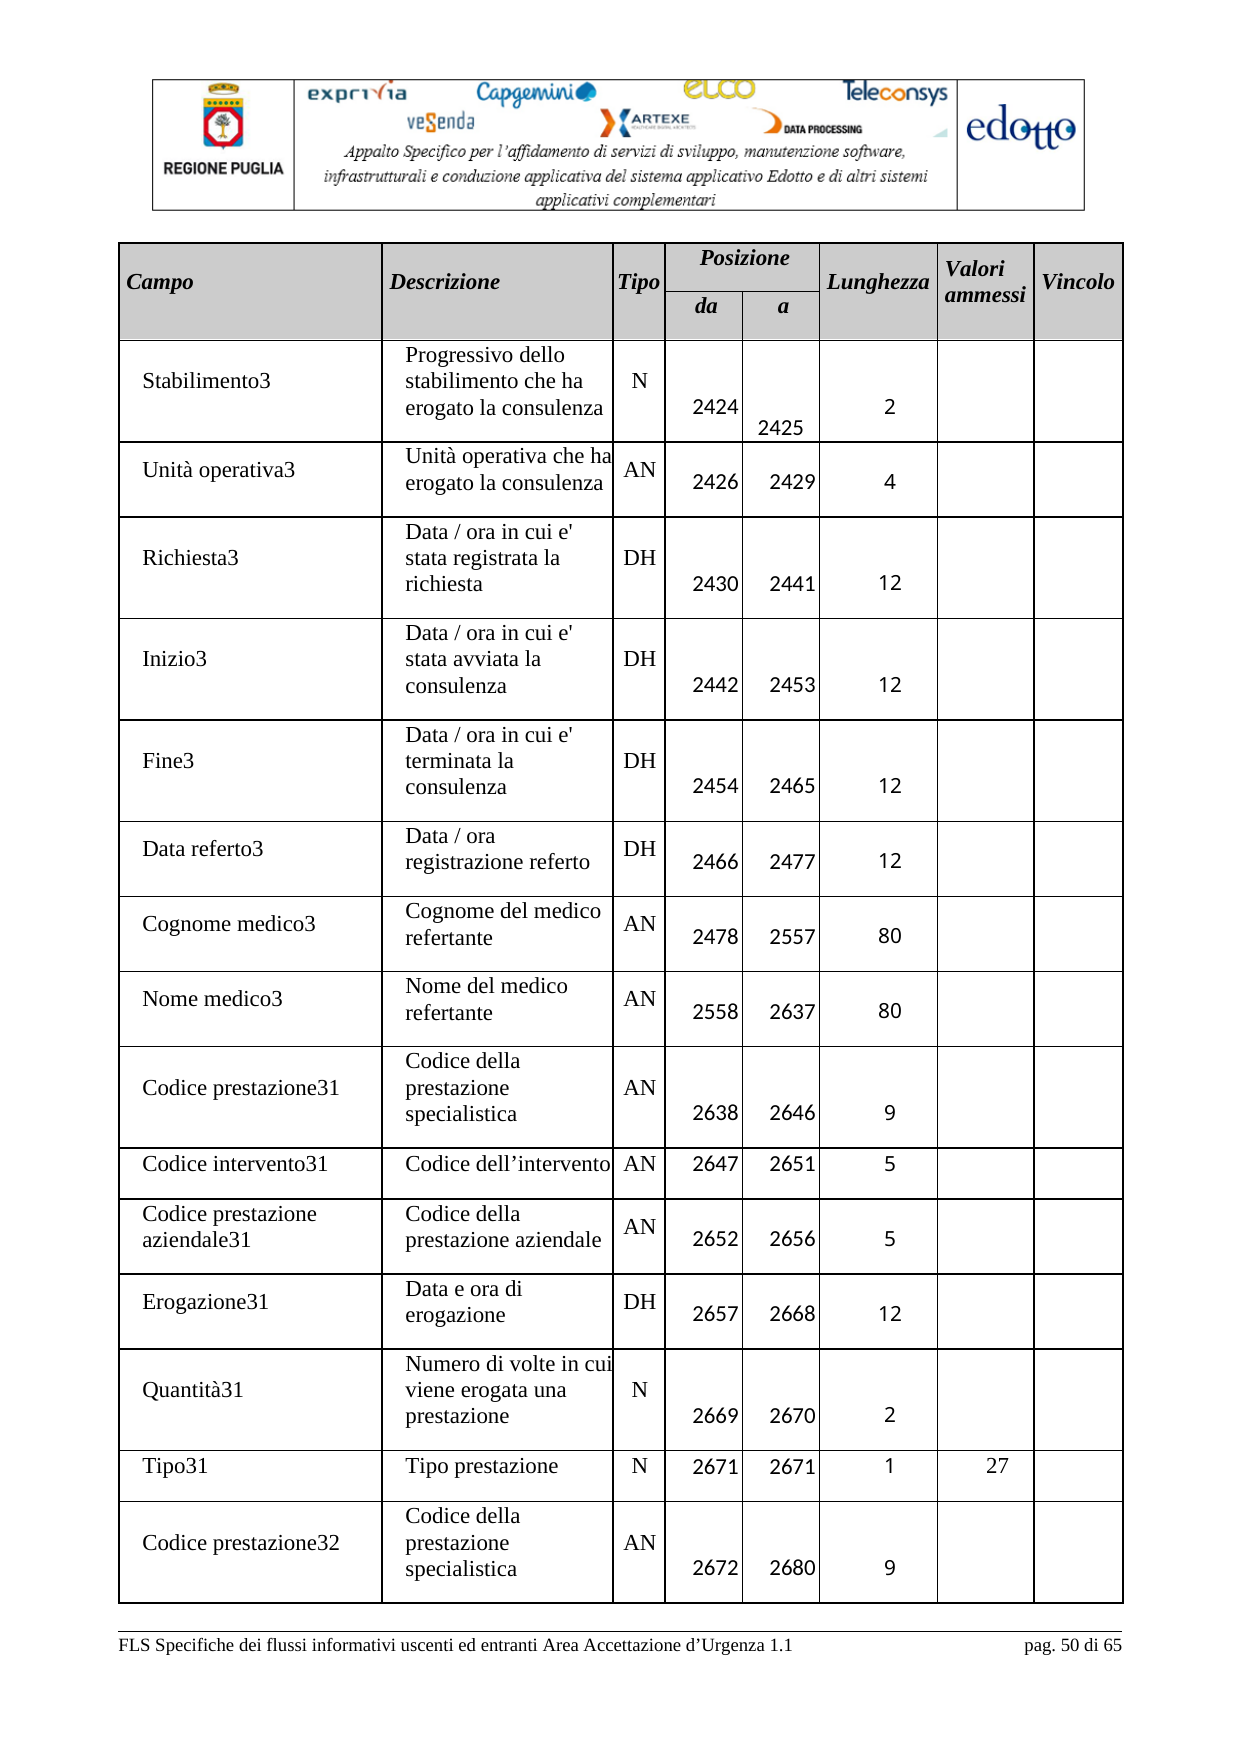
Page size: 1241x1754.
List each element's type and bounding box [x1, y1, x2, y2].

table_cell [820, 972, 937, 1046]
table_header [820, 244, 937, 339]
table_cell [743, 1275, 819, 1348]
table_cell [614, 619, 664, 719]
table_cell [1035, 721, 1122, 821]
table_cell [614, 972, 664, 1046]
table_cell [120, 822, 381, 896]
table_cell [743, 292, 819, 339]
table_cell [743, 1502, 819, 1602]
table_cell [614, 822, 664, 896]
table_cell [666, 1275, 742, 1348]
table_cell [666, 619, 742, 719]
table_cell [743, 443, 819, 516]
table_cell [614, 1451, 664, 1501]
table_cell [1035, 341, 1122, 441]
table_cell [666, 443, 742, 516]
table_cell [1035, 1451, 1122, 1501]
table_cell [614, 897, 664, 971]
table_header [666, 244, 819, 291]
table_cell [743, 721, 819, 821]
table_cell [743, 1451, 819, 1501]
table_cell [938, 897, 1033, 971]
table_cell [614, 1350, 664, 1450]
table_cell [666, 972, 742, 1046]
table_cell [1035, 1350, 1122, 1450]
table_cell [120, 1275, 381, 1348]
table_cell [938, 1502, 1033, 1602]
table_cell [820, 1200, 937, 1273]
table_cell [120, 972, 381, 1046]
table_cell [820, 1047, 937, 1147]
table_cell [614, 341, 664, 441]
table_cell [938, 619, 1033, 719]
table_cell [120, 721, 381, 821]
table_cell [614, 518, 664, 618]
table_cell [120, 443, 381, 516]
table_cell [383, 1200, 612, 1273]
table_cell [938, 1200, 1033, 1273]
picture [147, 73, 1093, 218]
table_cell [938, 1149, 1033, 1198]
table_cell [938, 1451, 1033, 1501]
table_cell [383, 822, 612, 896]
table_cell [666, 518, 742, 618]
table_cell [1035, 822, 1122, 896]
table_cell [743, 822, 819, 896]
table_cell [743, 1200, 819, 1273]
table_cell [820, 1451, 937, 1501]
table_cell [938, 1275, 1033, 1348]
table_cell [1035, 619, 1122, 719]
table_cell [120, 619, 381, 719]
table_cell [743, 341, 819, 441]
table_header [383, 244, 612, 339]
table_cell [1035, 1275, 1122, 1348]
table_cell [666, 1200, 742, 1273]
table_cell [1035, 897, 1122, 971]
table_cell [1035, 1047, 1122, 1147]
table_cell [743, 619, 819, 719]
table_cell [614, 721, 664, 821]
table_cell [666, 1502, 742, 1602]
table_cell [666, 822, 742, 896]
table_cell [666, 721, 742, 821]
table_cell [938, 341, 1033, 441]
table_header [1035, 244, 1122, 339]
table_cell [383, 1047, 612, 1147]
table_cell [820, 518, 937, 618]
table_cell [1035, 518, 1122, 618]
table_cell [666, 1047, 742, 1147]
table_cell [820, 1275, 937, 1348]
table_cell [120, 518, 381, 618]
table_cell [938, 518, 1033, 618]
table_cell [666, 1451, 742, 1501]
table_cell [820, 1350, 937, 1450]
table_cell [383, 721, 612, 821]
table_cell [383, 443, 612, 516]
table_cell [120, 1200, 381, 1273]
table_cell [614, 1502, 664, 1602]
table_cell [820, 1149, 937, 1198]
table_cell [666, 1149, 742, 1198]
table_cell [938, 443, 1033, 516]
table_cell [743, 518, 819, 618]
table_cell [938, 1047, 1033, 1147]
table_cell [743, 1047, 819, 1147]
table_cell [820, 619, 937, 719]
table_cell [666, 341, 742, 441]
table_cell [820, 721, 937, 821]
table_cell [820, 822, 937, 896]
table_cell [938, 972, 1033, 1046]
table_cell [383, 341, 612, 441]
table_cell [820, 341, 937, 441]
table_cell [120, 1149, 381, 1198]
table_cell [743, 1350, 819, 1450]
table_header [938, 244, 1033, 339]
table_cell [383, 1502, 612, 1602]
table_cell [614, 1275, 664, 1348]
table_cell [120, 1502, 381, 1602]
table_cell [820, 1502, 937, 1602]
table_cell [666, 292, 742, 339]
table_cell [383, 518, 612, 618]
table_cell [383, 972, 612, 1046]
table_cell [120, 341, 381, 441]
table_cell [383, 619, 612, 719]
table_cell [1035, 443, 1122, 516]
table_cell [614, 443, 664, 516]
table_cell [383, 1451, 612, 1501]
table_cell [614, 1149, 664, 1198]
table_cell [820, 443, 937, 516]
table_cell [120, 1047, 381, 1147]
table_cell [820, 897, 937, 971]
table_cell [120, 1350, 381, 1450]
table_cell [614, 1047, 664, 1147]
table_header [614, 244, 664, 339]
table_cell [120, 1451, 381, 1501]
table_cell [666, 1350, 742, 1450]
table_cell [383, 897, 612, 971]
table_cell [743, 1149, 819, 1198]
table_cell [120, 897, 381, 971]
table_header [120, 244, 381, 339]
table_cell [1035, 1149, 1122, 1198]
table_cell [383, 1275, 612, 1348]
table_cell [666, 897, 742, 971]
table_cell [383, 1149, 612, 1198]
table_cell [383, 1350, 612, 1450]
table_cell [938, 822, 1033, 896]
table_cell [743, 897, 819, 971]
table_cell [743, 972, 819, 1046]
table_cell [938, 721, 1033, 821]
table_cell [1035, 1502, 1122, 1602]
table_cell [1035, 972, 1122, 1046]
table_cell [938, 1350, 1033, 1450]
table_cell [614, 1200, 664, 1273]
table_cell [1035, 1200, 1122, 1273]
